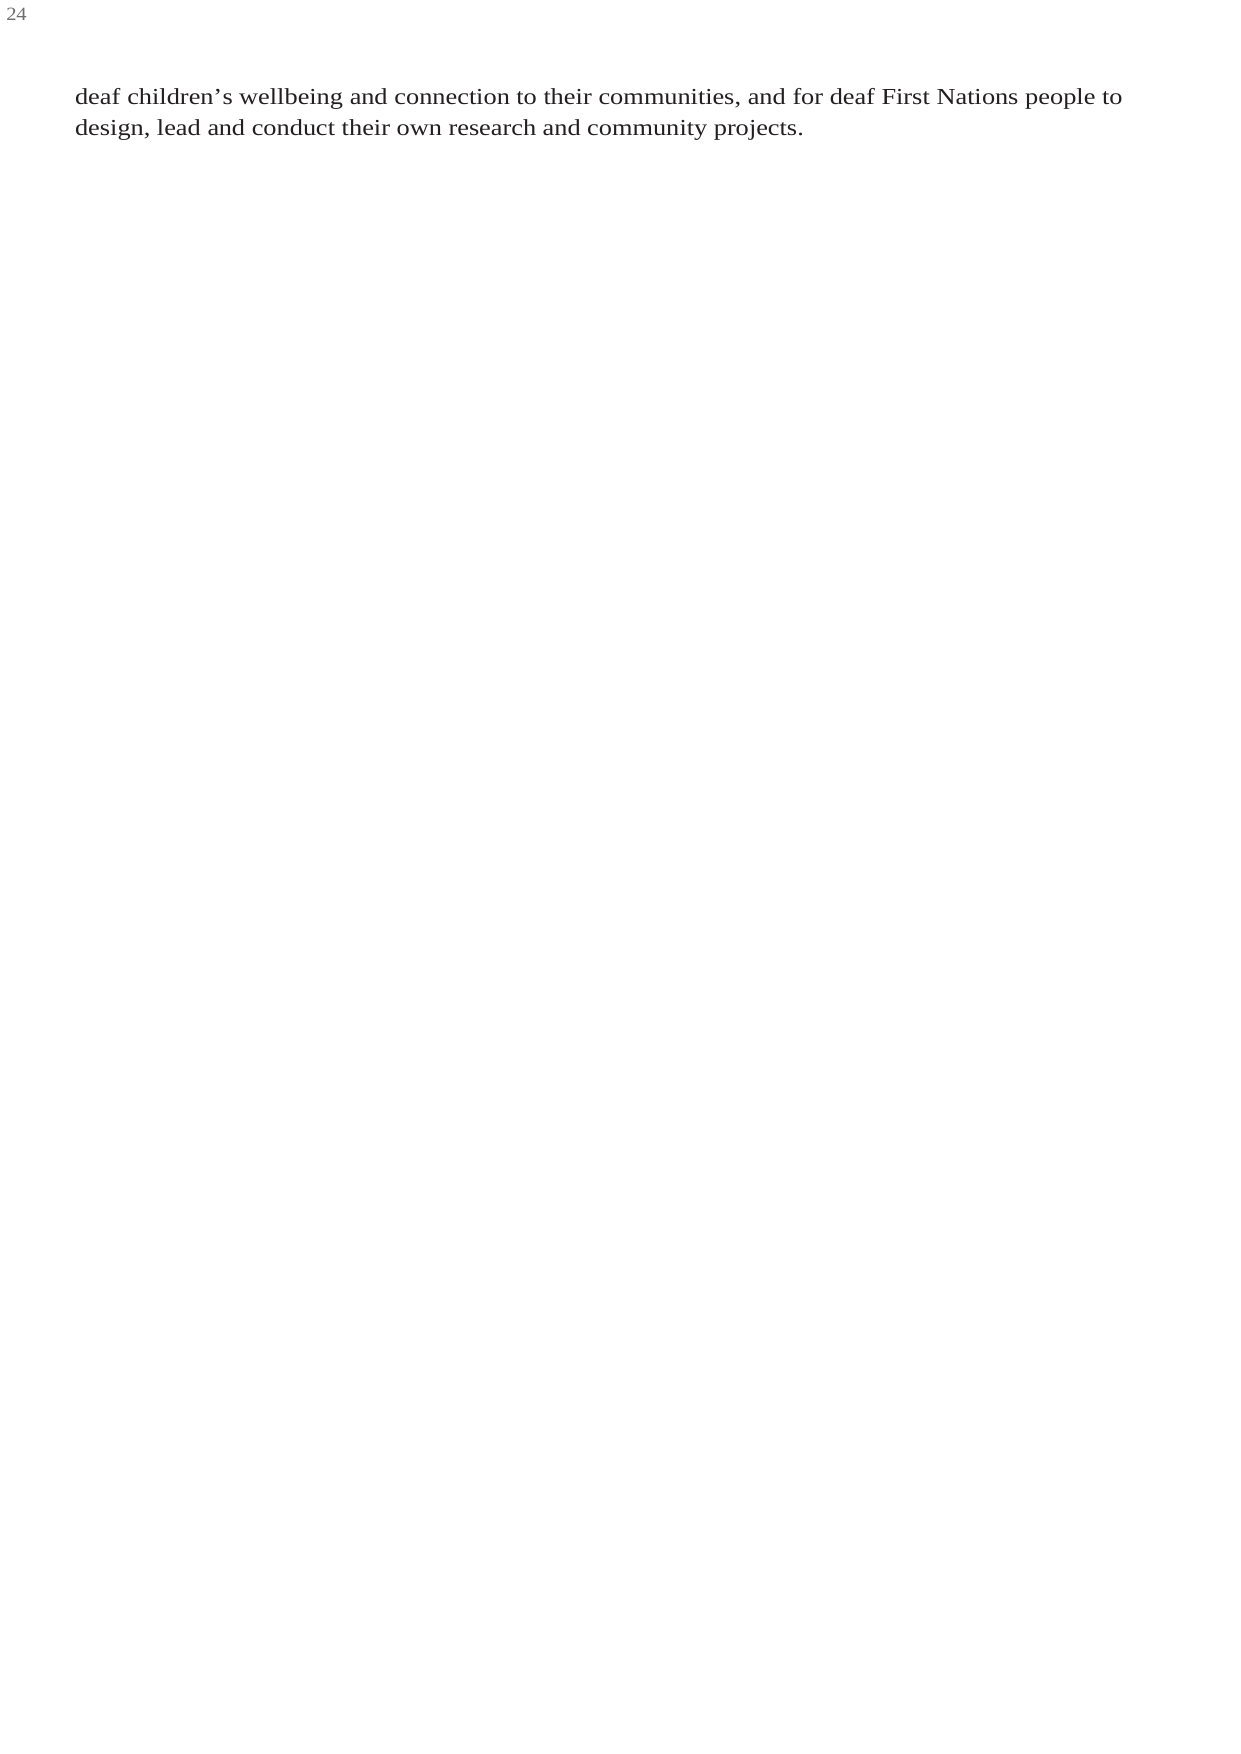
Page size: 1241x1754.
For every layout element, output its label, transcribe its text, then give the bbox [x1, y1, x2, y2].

text deaf children’s wellbeing and connection to their communities, and for deaf First Nations people to design, lead and conduct their own research and community projects. [75, 83, 1178, 140]
